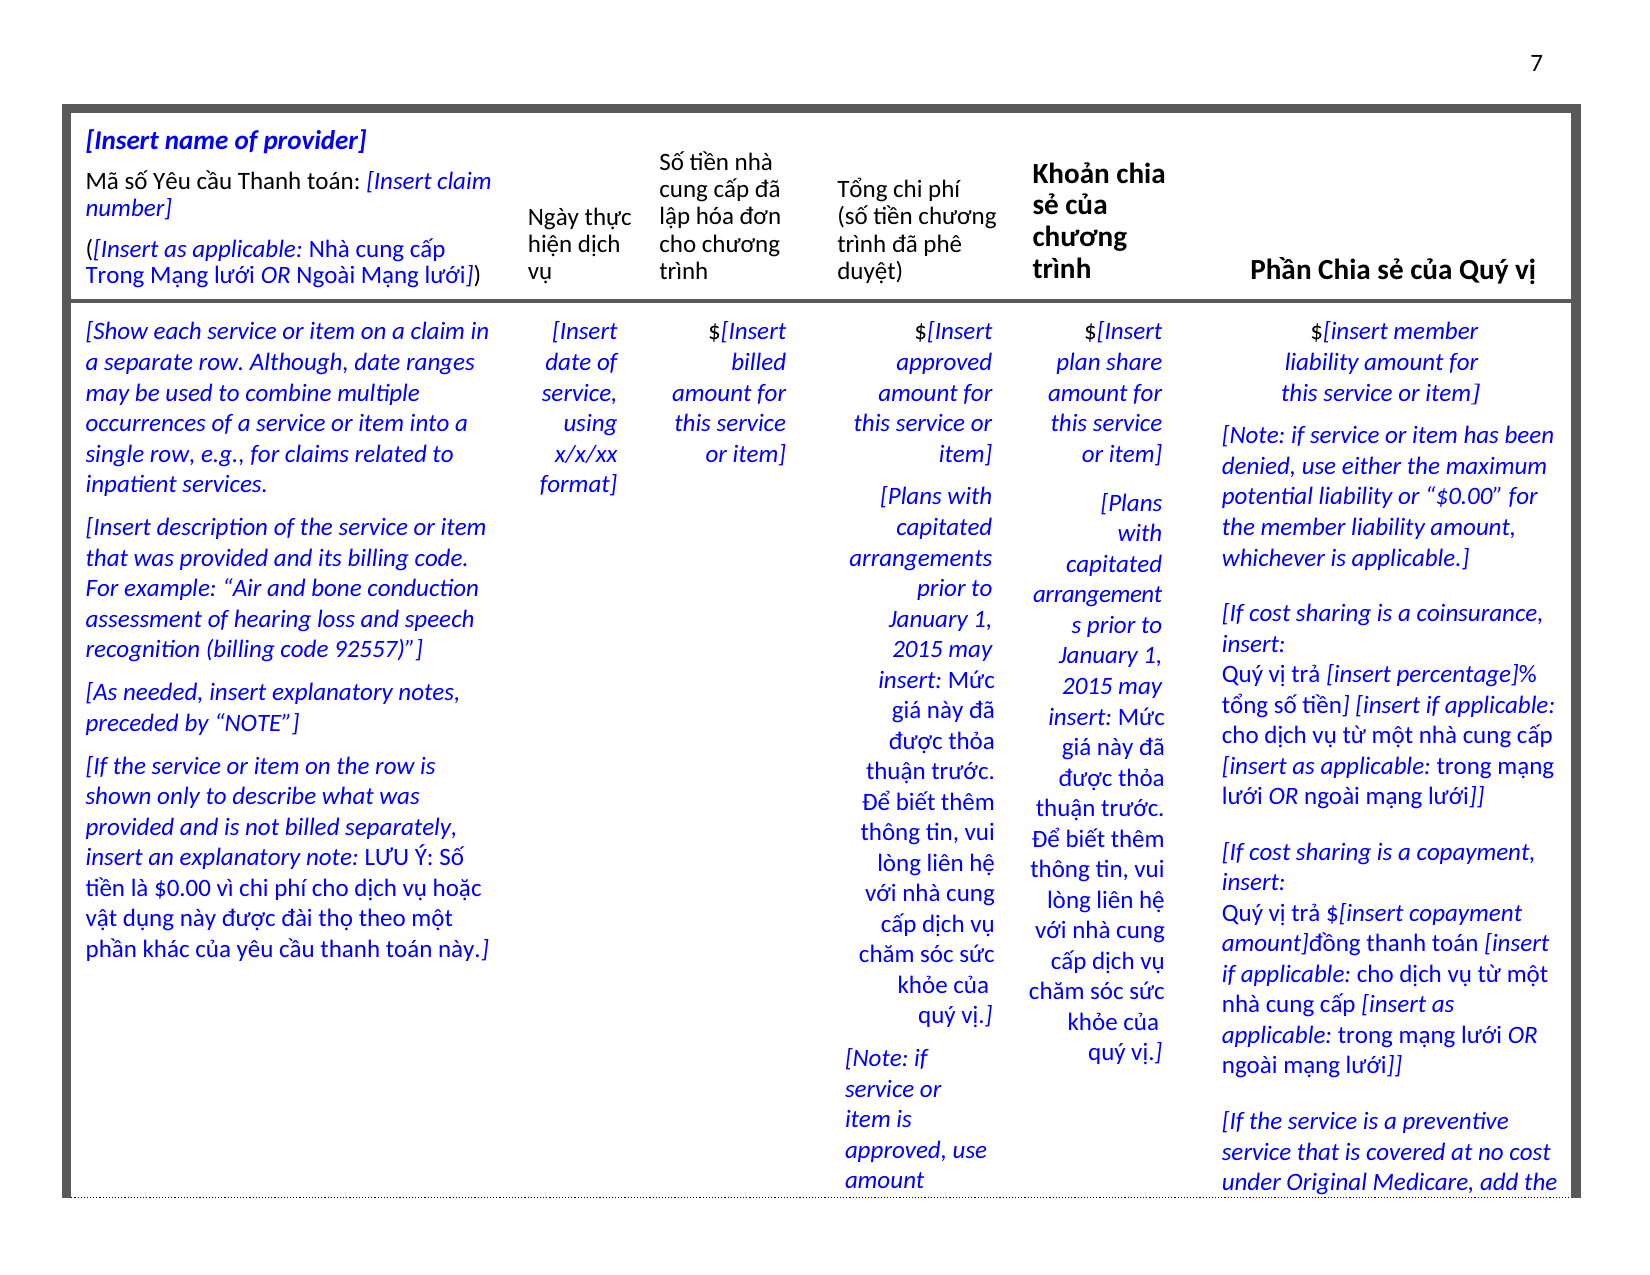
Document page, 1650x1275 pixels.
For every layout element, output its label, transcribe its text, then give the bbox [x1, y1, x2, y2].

table_header Ngày thực hiện dịch vụ [516, 113, 648, 298]
table_header Khoản chia sẻ của chương trình [1013, 113, 1210, 298]
table_header Phần Chia sẻ của Quý vị [1210, 113, 1571, 298]
table_header [Insert name of provider] Mã số Yêu cầu Thanh toán: [Insert claim number] ([Insert as applicable: Nhà cung cấp Trong Mạng lưới OR Ngoài Mạng lưới]) [71, 113, 516, 298]
table_header Số tiền nhà cung cấp đã lập hóa đơn cho chương trình [648, 113, 826, 298]
table_cell [Insert date of service, using x/x/xx format] [516, 303, 648, 1197]
table_cell $[Insert billed amount for this service or item] [648, 303, 826, 1197]
table_header Tổng chi phí (số tiền chương trình đã phê duyệt) [826, 113, 1013, 298]
